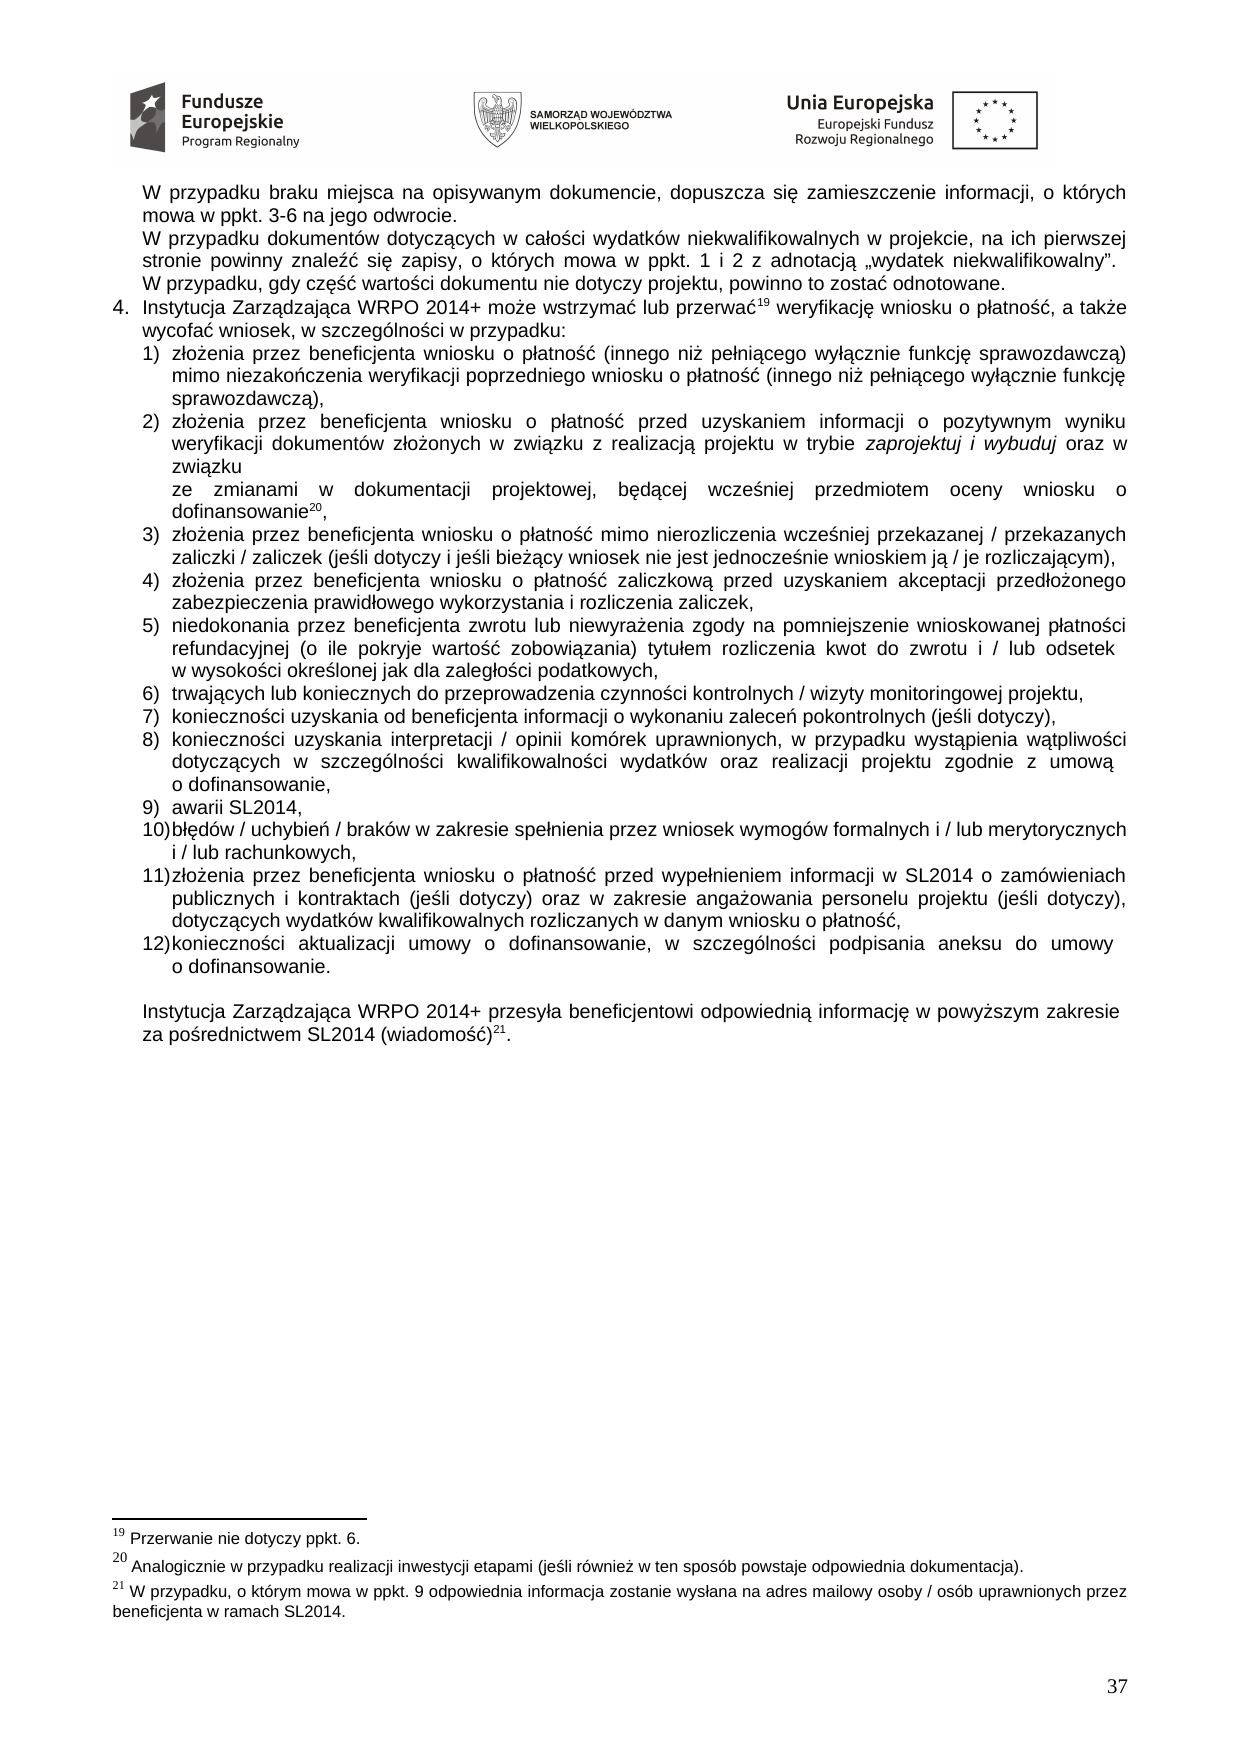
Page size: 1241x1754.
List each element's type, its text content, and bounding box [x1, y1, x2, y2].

list złożenia przez beneficjenta wniosku o płatność mimo nierozliczenia wcześniej przekazanej / przekazanych zaliczki / zaliczek (jeśli dotyczy i jeśli bieżący wniosek nie jest jednocześnie wnioskiem ją / je rozliczającym), [142, 523, 1128, 568]
list konieczności aktualizacji umowy o dofinansowanie, w szczególności podpisania aneksu do umowy o dofinansowanie. [142, 932, 1128, 977]
text W przypadku dokumentów dotyczących w całości wydatków niekwalifikowalnych w projekcie, na ich pierwszej stronie powinny znaleźć się zapisy, o których mowa w ppkt. 1 i 2 z adnotacją „wydatek niekwalifikowalny”. W przypadku, gdy część wartości dokumentu nie dotyczy projektu, powinno to zostać odnotowane. [142, 227, 1128, 295]
text Instytucja Zarządzająca WRPO 2014+ przesyła beneficjentowi odpowiednią informację w powyższym zakresie za pośrednictwem SL2014 (wiadomość). [142, 1000, 1128, 1045]
list złożenia przez beneficjenta wniosku o płatność (innego niż pełniącego wyłącznie funkcję sprawozdawczą) mimo niezakończenia weryfikacji poprzedniego wniosku o płatność (innego niż pełniącego wyłącznie funkcję sprawozdawczą), [142, 341, 1128, 409]
list Instytucja Zarządzająca WRPO 2014+ może wstrzymać lub przerwać weryfikację wniosku o płatność, a także wycofać wniosek, w szczególności w przypadku: [112, 295, 1128, 341]
list złożenia przez beneficjenta wniosku o płatność przed wypełnieniem informacji w SL2014 o zamówieniach publicznych i kontraktach (jeśli dotyczy) oraz w zakresie angażowania personelu projektu (jeśli dotyczy), dotyczących wydatków kwalifikowalnych rozliczanych w danym wniosku o płatność, [142, 864, 1128, 932]
picture [112, 73, 1056, 167]
list złożenia przez beneficjenta wniosku o płatność zaliczkową przed uzyskaniem akceptacji przedłożonego zabezpieczenia prawidłowego wykorzystania i rozliczenia zaliczek, [142, 568, 1128, 614]
list błędów / uchybień / braków w zakresie spełnienia przez wniosek wymogów formalnych i / lub merytorycznych i / lub rachunkowych, [142, 818, 1128, 864]
list awarii SL2014, [142, 796, 1128, 818]
list trwających lub koniecznych do przeprowadzenia czynności kontrolnych / wizyty monitoringowej projektu, [142, 682, 1128, 705]
text W przypadku braku miejsca na opisywanym dokumencie, dopuszcza się zamieszczenie informacji, o których mowa w ppkt. 3-6 na jego odwrocie. [142, 181, 1128, 227]
list niedokonania przez beneficjenta zwrotu lub niewyrażenia zgody na pomniejszenie wnioskowanej płatności refundacyjnej (o ile pokryje wartość zobowiązania) tytułem rozliczenia kwot do zwrotu i / lub odsetek w wysokości określonej jak dla zaległości podatkowych, [142, 614, 1128, 682]
list konieczności uzyskania od beneficjenta informacji o wykonaniu zaleceń pokontrolnych (jeśli dotyczy), [142, 705, 1128, 727]
list złożenia przez beneficjenta wniosku o płatność przed uzyskaniem informacji o pozytywnym wyniku weryfikacji dokumentów złożonych w związku z realizacją projektu w trybie zaprojektuj i wybuduj oraz w związku ze zmianami w dokumentacji projektowej, będącej wcześniej przedmiotem oceny wniosku o dofinansowanie, [142, 409, 1128, 523]
list konieczności uzyskania interpretacji / opinii komórek uprawnionych, w przypadku wystąpienia wątpliwości dotyczących w szczególności kwalifikowalności wydatków oraz realizacji projektu zgodnie z umową o dofinansowanie, [142, 727, 1128, 796]
